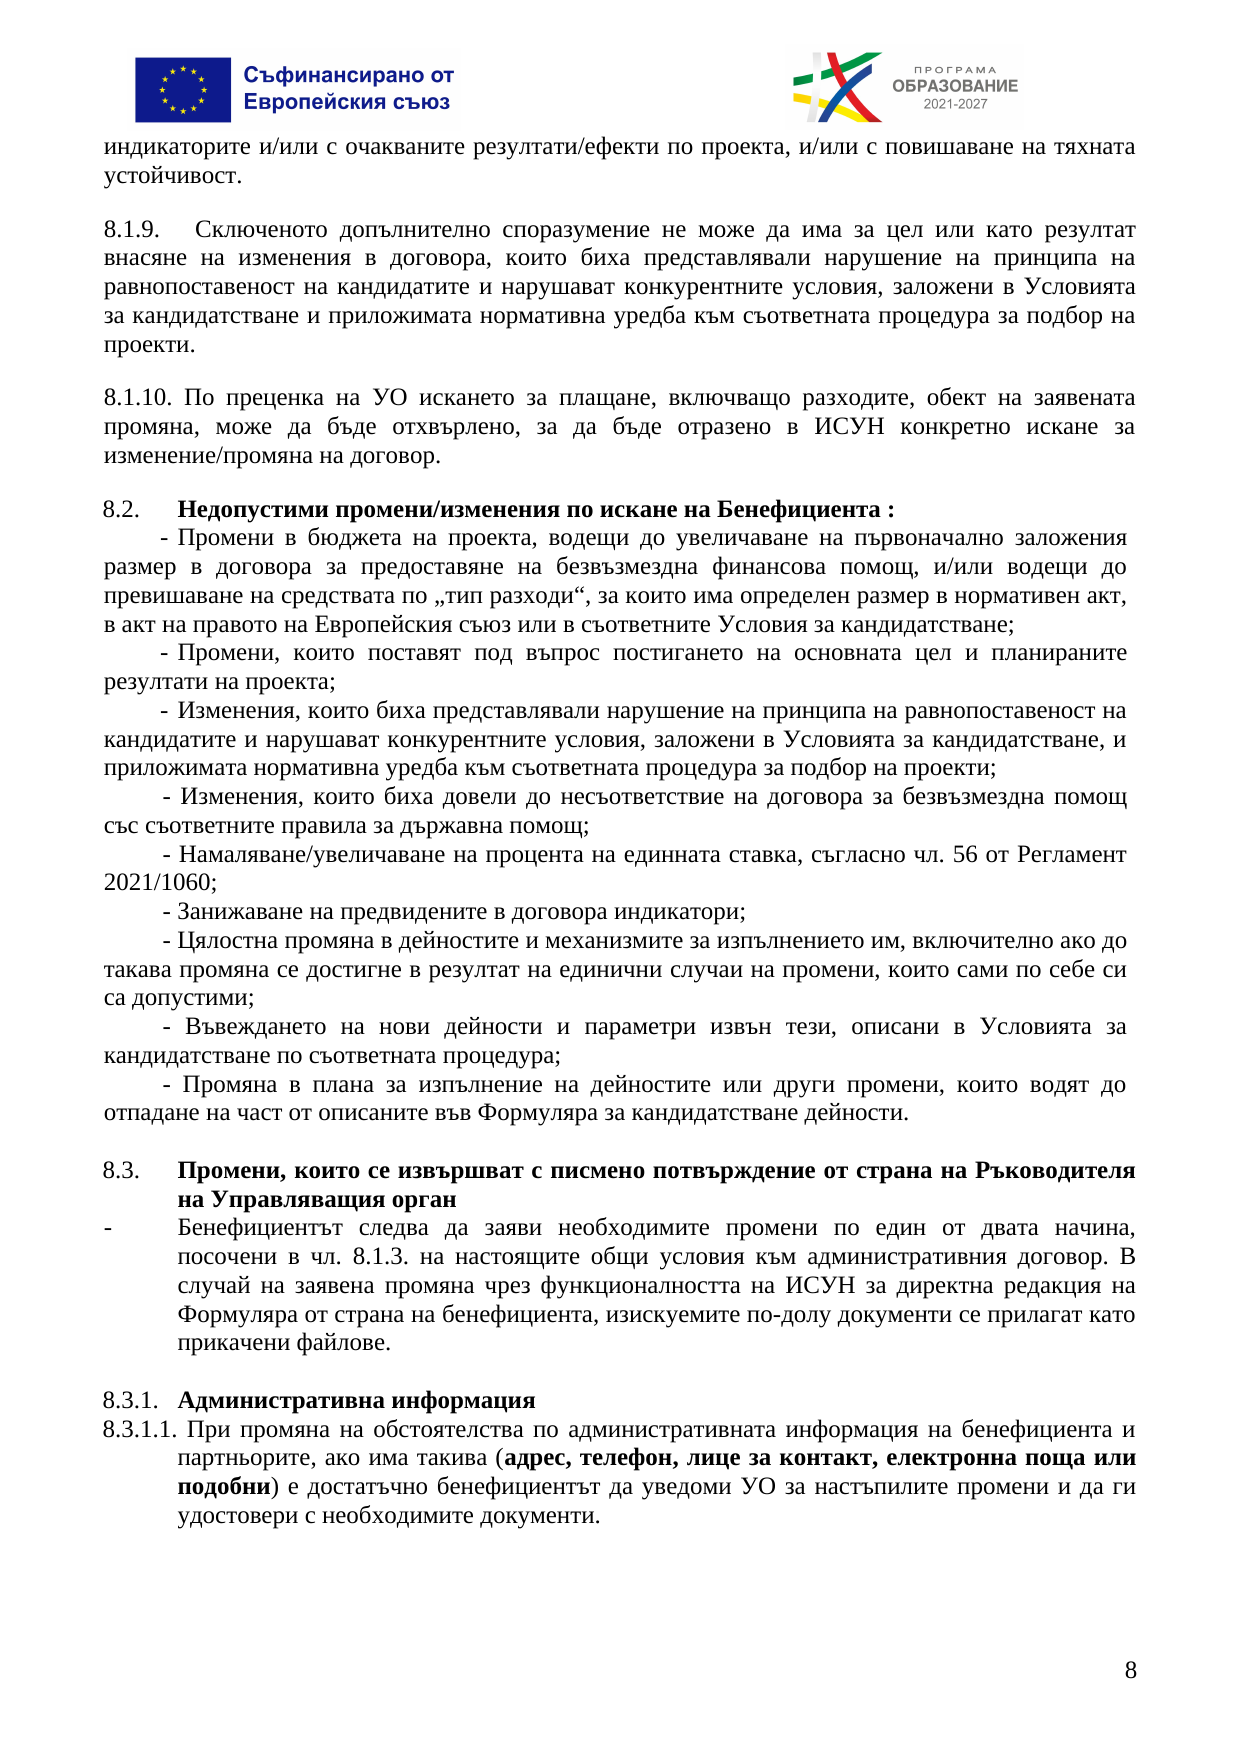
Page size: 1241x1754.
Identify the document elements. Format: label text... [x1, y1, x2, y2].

list Бенефициентът следва да заяви необходимите промени по един от двата начина, посочени в чл. 8.1.3. на настоящите общи условия към административния договор. В случай на заявена промяна чрез функционалността на ИСУН за директна редакция на Формуляра от страна на бенефициента, изискуемите по-долу документи се прилагат като прикачени файлове. [103, 1212, 1137, 1356]
text 8.1.9. Сключеното допълнително споразумение не може да има за цел или като резултат внасяне на изменения в договора, които биха представлявали нарушение на принципа на равнопоставеност на кандидатите и нарушават конкурентните условия, заложени в Условията за кандидатстване и приложимата нормативна уредба към съответната процедура за подбор на проекти. [103, 214, 1137, 357]
text 8.2. Недопустими промени/изменения по искане на Бенефициента : [102, 494, 1128, 522]
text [103, 131, 1137, 189]
picture [126, 48, 462, 131]
text - Изменения, които биха довели до несъответствие на договора за безвъзмездна помощ със съответните правила за държавна помощ; [103, 781, 1128, 839]
text - Изменения, които биха представлявали нарушение на принципа на равнопоставеност на кандидатите и нарушават конкурентните условия, заложени в Условията за кандидатстване, и приложимата нормативна уредба към съответната процедура за подбор на проекти; [103, 695, 1128, 781]
text - Промени в бюджета на проекта, водещи до увеличаване на първоначално заложения размер в договора за предоставяне на безвъзмездна финансова помощ, и/или водещи до превишаване на средствата по „тип разходи“, за които има определен размер в нормативен акт, в акт на правото на Европейския съюз или в съответните Условия за кандидатстване; [103, 522, 1128, 637]
text 8.3.1. Административна информация [102, 1385, 1137, 1414]
text - Промяна в плана за изпълнение на дейностите или други промени, които водят до отпадане на част от описаните във Формуляра за кандидатстване дейности. [103, 1069, 1128, 1126]
text - Промени, които поставят под въпрос постигането на основната цел и планираните резултати на проекта; [103, 637, 1128, 695]
text - Занижаване на предвидените в договора индикатори; [103, 896, 1128, 925]
text - Цялостна промяна в дейностите и механизмите за изпълнението им, включително ако до такава промяна се достигне в резултат на единични случаи на промени, които сами по себе си са допустими; [103, 925, 1128, 1011]
text - Намаляване/увеличаване на процента на единната ставка, съгласно чл. 56 от Регламент 2021/1060; [103, 839, 1128, 896]
text 8.1.10. По преценка на УО искането за плащане, включващо разходите, обект на заявената промяна, може да бъде отхвърлено, за да бъде отразено в ИСУН конкретно искане за изменение/промяна на договор. [103, 382, 1137, 469]
picture [783, 44, 1024, 129]
text - Въвеждането на нови дейности и параметри извън тези, описани в Условията за кандидатстване по съответната процедура; [103, 1011, 1128, 1069]
text 8.3.1.1. При промяна на обстоятелства по административната информация на бенефициента и партньорите, ако има такива (адрес, телефон, лице за контакт, електронна поща или подобни) е достатъчно бенефициентът да уведоми УО за настъпилите промени и да ги удостовери с необходимите документи. [102, 1414, 1137, 1529]
text 8.3. Промени, които се извършват с писмено потвърждение от страна на Ръководителя на Управляващия орган [102, 1155, 1137, 1212]
